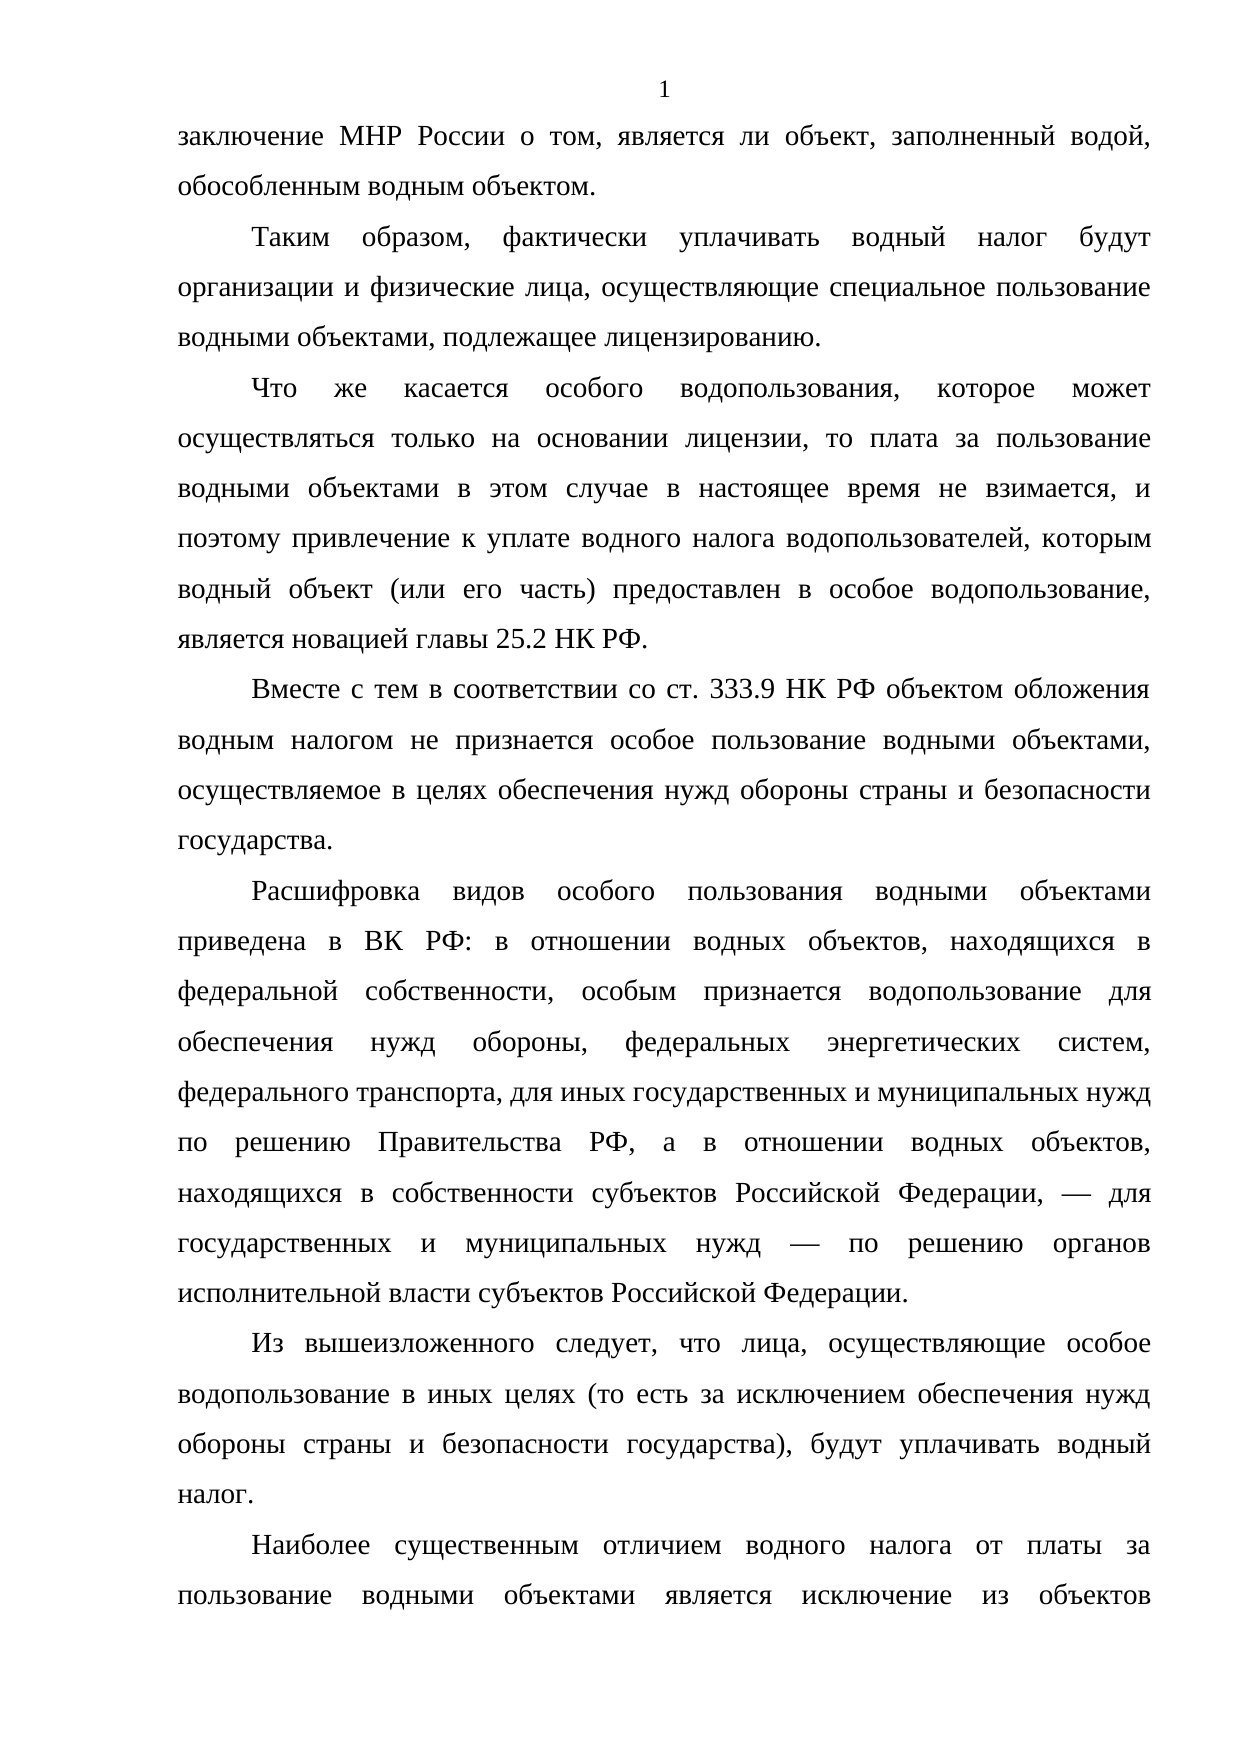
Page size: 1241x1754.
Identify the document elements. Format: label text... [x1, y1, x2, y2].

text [177, 118, 1152, 202]
text Расшифровка видов особого пользования водными объектами приведена в ВК РФ: в отношении водных объектов, находящихся в федеральной собственности, особым признается водопользование для обеспечения нужд обороны, федеральных энергетических систем, федерального транспорта, для иных государственных и муниципальных нужд по решению Правительства РФ, а в отношении водных объектов, находящихся в собственности субъектов Российской Федерации, — для государственных и муниципальных нужд — по решению органов исполнительной власти субъектов Российской Федерации. [177, 873, 1152, 1309]
text Вместе с тем в соответствии со ст. 333.9 НК РФ объектом обложения водным налогом не признается особое пользование водными объектами, осуществляемое в целях обеспечения нужд обороны страны и безопасности государства. [177, 672, 1152, 856]
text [177, 1527, 1152, 1611]
text Таким образом, фактически уплачивать водный налог будут организации и физические лица, осуществляющие специальное пользование водными объектами, подлежащее лицензированию. [177, 219, 1152, 353]
text Из вышеизложенного следует, что лица, осуществляющие особое водопользование в иных целях (то есть за исключением обеспечения нужд обороны страны и безопасности государства), будут уплачивать водный налог. [177, 1326, 1152, 1510]
text Что же касается особого водопользования, которое может осуществляться только на основании лицензии, то плата за пользование водными объектами в этом случае в настоящее время не взимается, и поэтому привлечение к уплате водного налога водопользователей, которым водный объект (или его часть) предоставлен в особое водопользование, является новацией главы 25.2 НК РФ. [177, 370, 1152, 655]
